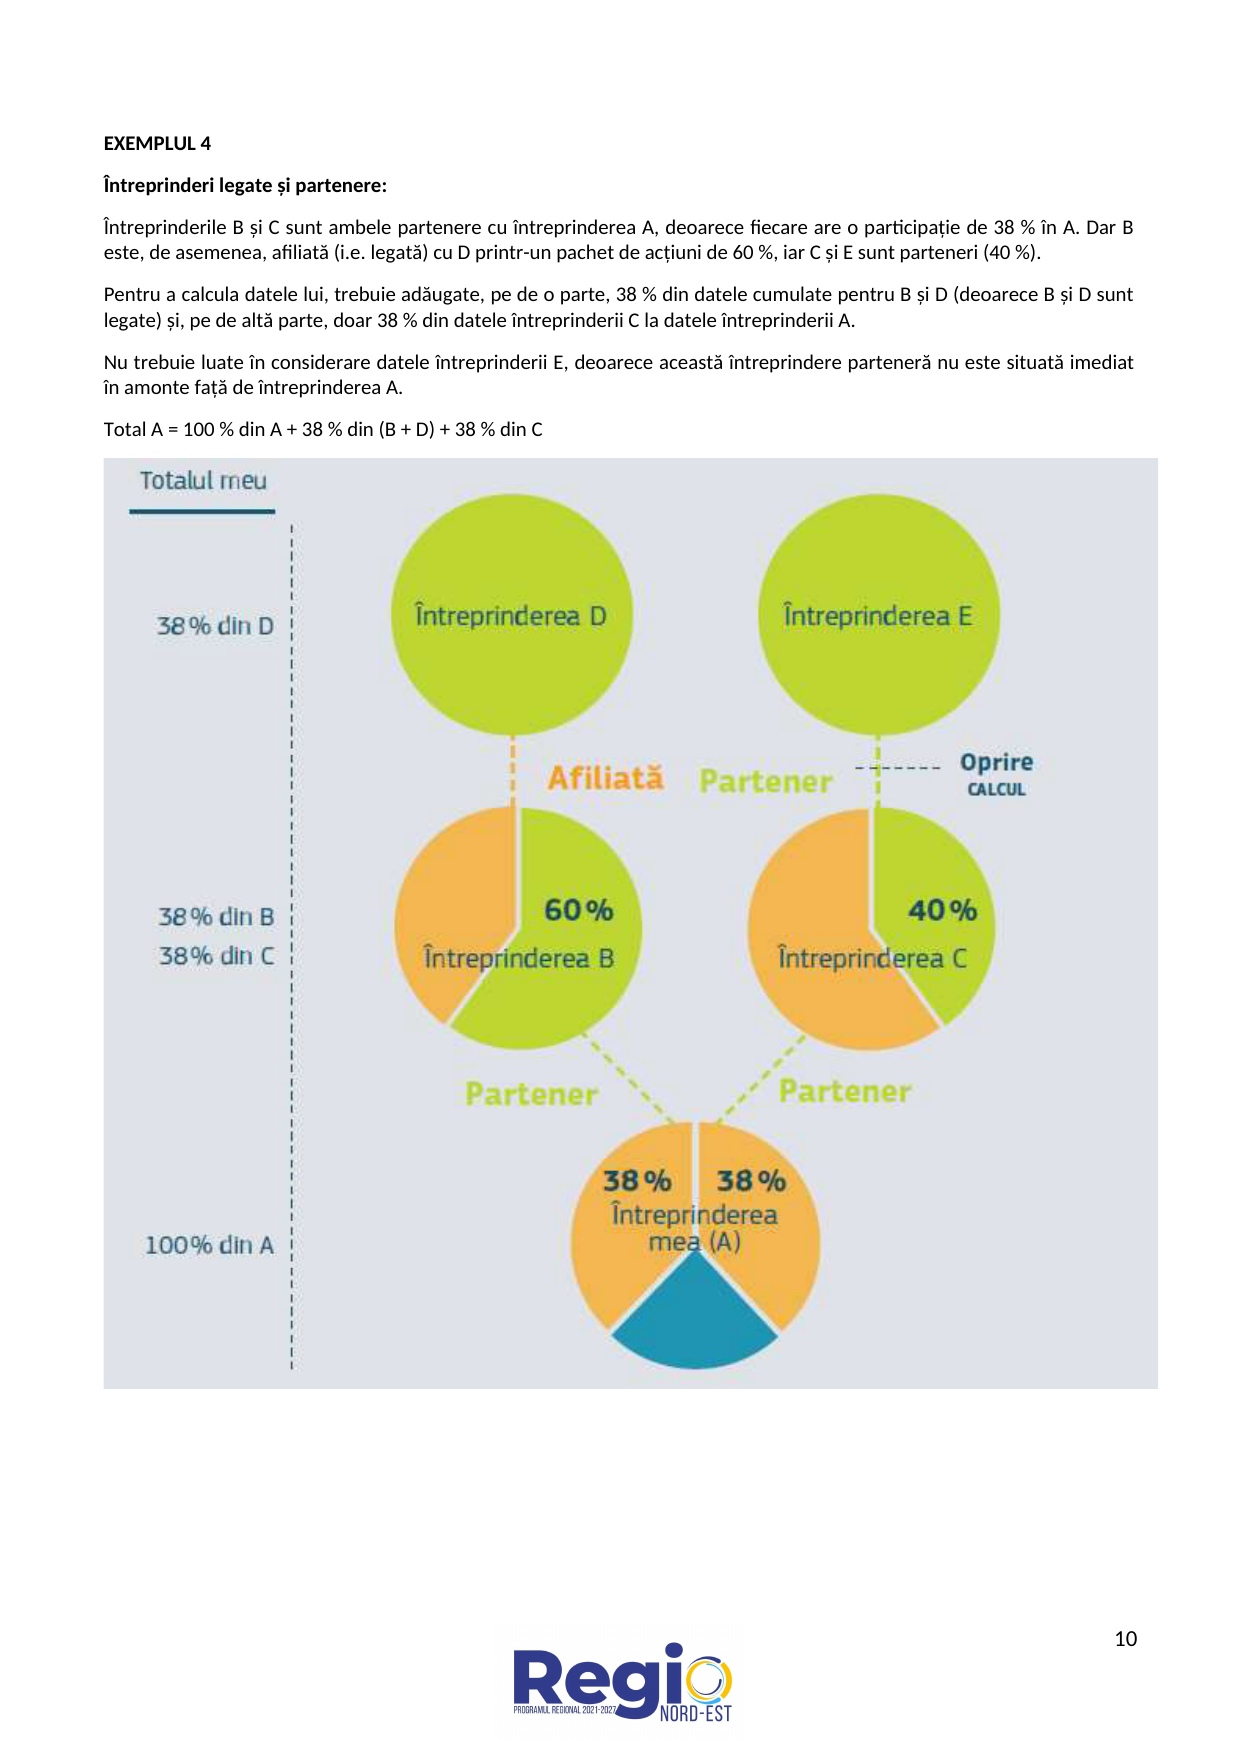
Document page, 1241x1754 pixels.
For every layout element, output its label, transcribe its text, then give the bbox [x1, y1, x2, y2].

text Total A = 100 % din A + 38 % din (B + D) + 38 % din C [103, 416, 1137, 442]
text EXEMPLUL 4 [103, 130, 1137, 155]
text Întreprinderile B și C sunt ambele partenere cu întreprinderea A, deoarece fiecare are o participație de 38 % în A. Dar B este, de asemenea, afiliată (i.e. legată) cu D printr-un pachet de acțiuni de 60 %, iar C și E sunt parteneri (40 %). [103, 214, 1137, 265]
text Nu trebuie luate în considerare datele întreprinderii E, deoarece această întreprindere parteneră nu este situată imediat în amonte față de întreprinderea A. [103, 349, 1137, 400]
picture [493, 1624, 746, 1742]
text Pentru a calcula datele lui, trebuie adăugate, pe de o parte, 38 % din datele cumulate pentru B și D (deoarece B și D sunt legate) și, pe de altă parte, doar 38 % din datele întreprinderii C la datele întreprinderii A. [103, 281, 1137, 332]
text Întreprinderi legate și partenere: [103, 172, 1137, 197]
